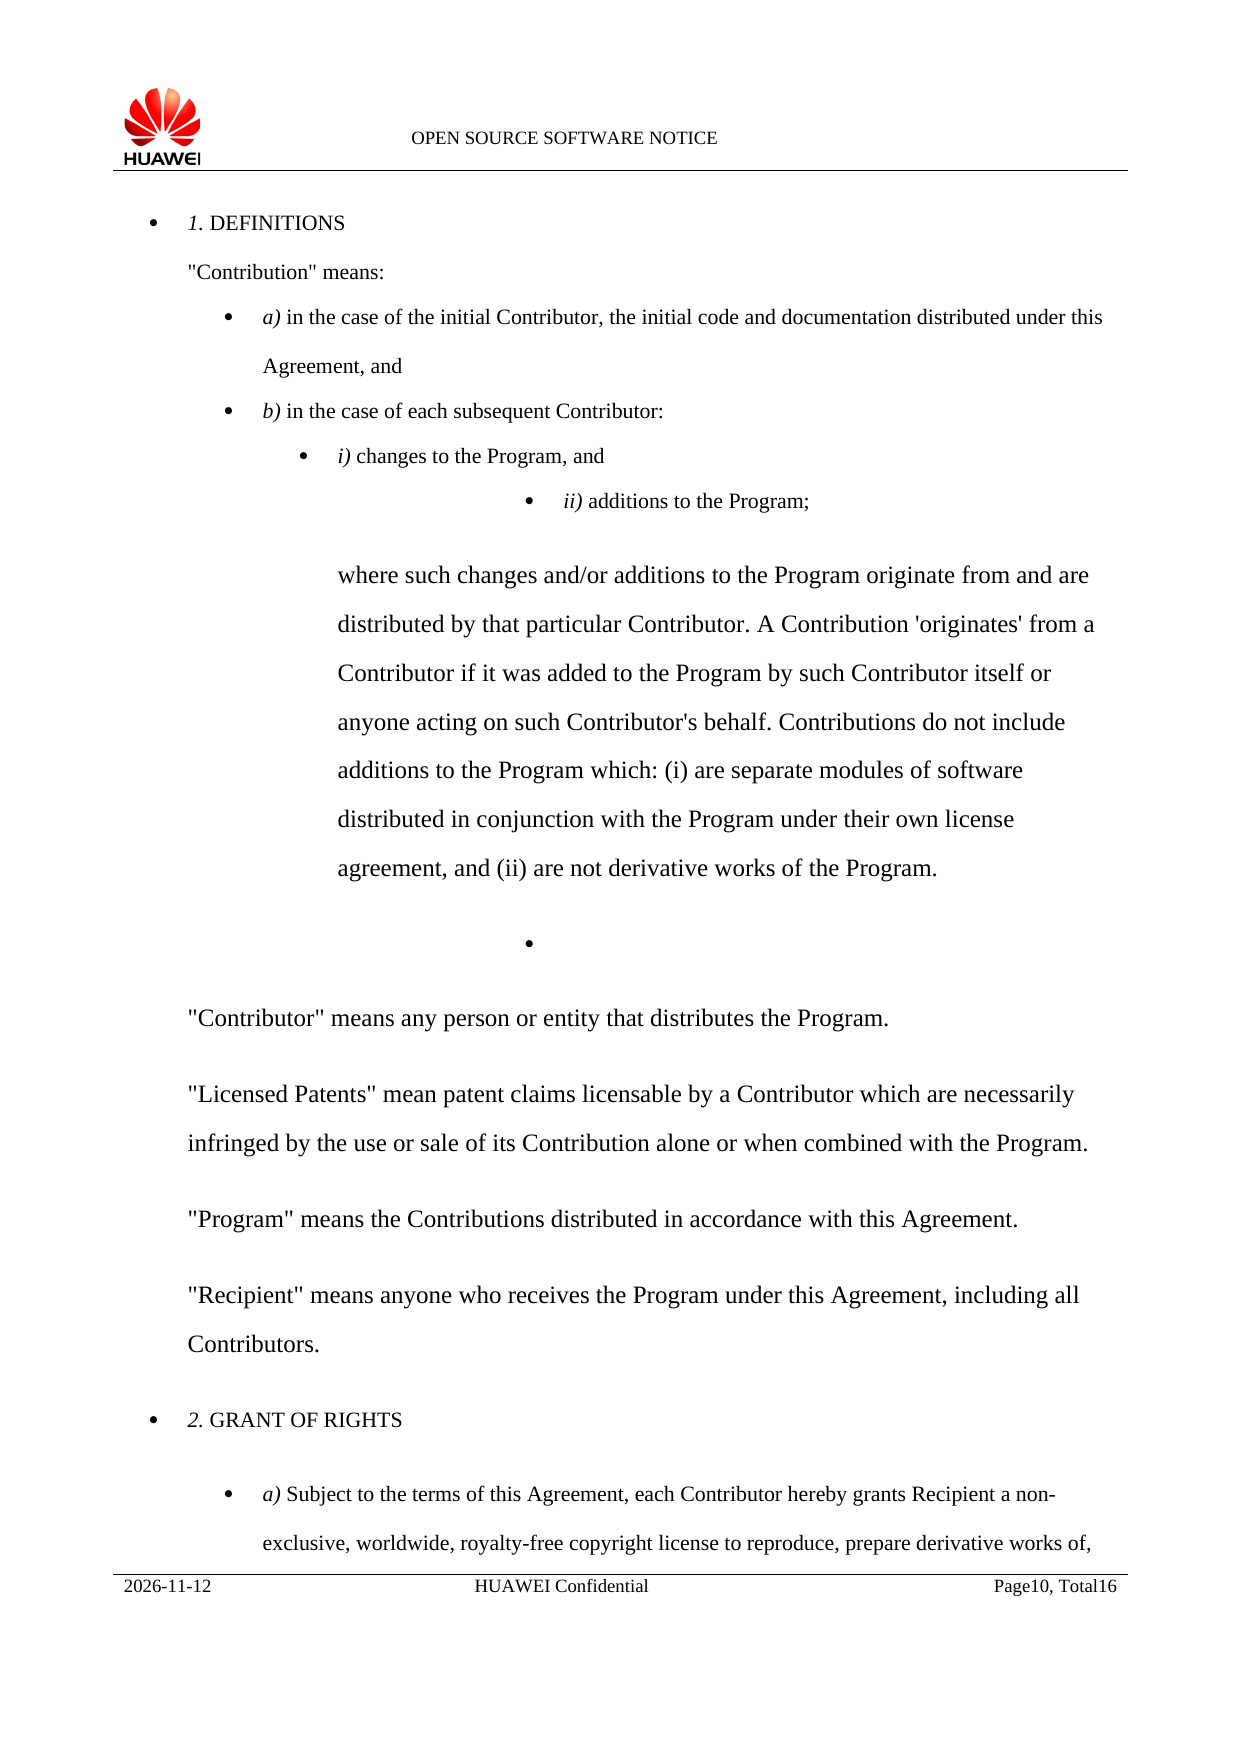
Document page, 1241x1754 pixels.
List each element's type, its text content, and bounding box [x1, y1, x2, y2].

text "Licensed Patents" mean patent claims licensable by a Contributor which are necessarily infringed by the use or sale of its Contribution alone or when combined with the Program. [187, 1077, 1128, 1159]
picture [124, 88, 201, 165]
list 2. GRANT OF RIGHTS [150, 1403, 1128, 1436]
text "Contributor" means any person or entity that distributes the Program. [187, 1001, 1128, 1034]
list i) changes to the Program, and [300, 439, 1128, 472]
list a) in the case of the initial Contributor, the initial code and documentation distributed under this Agreement, and [225, 300, 1128, 381]
list ii) additions to the Program; [526, 484, 1128, 517]
text where such changes and/or additions to the Program originate from and are distributed by that particular Contributor. A Contribution 'originates' from a Contributor if it was added to the Program by such Contributor itself or anyone acting on such Contributor's behalf. Contributions do not include additions to the Program which: (i) are separate modules of software distributed in conjunction with the Program under their own license agreement, and (ii) are not derivative works of the Program. [337, 558, 1128, 883]
text "Program" means the Contributions distributed in accordance with this Agreement. [187, 1202, 1128, 1235]
text "Recipient" means anyone who receives the Program under this Agreement, including all Contributors. [187, 1278, 1128, 1359]
list b) in the case of each subsequent Contributor: [225, 394, 1128, 427]
list 1. DEFINITIONS "Contribution" means: [150, 206, 1128, 288]
